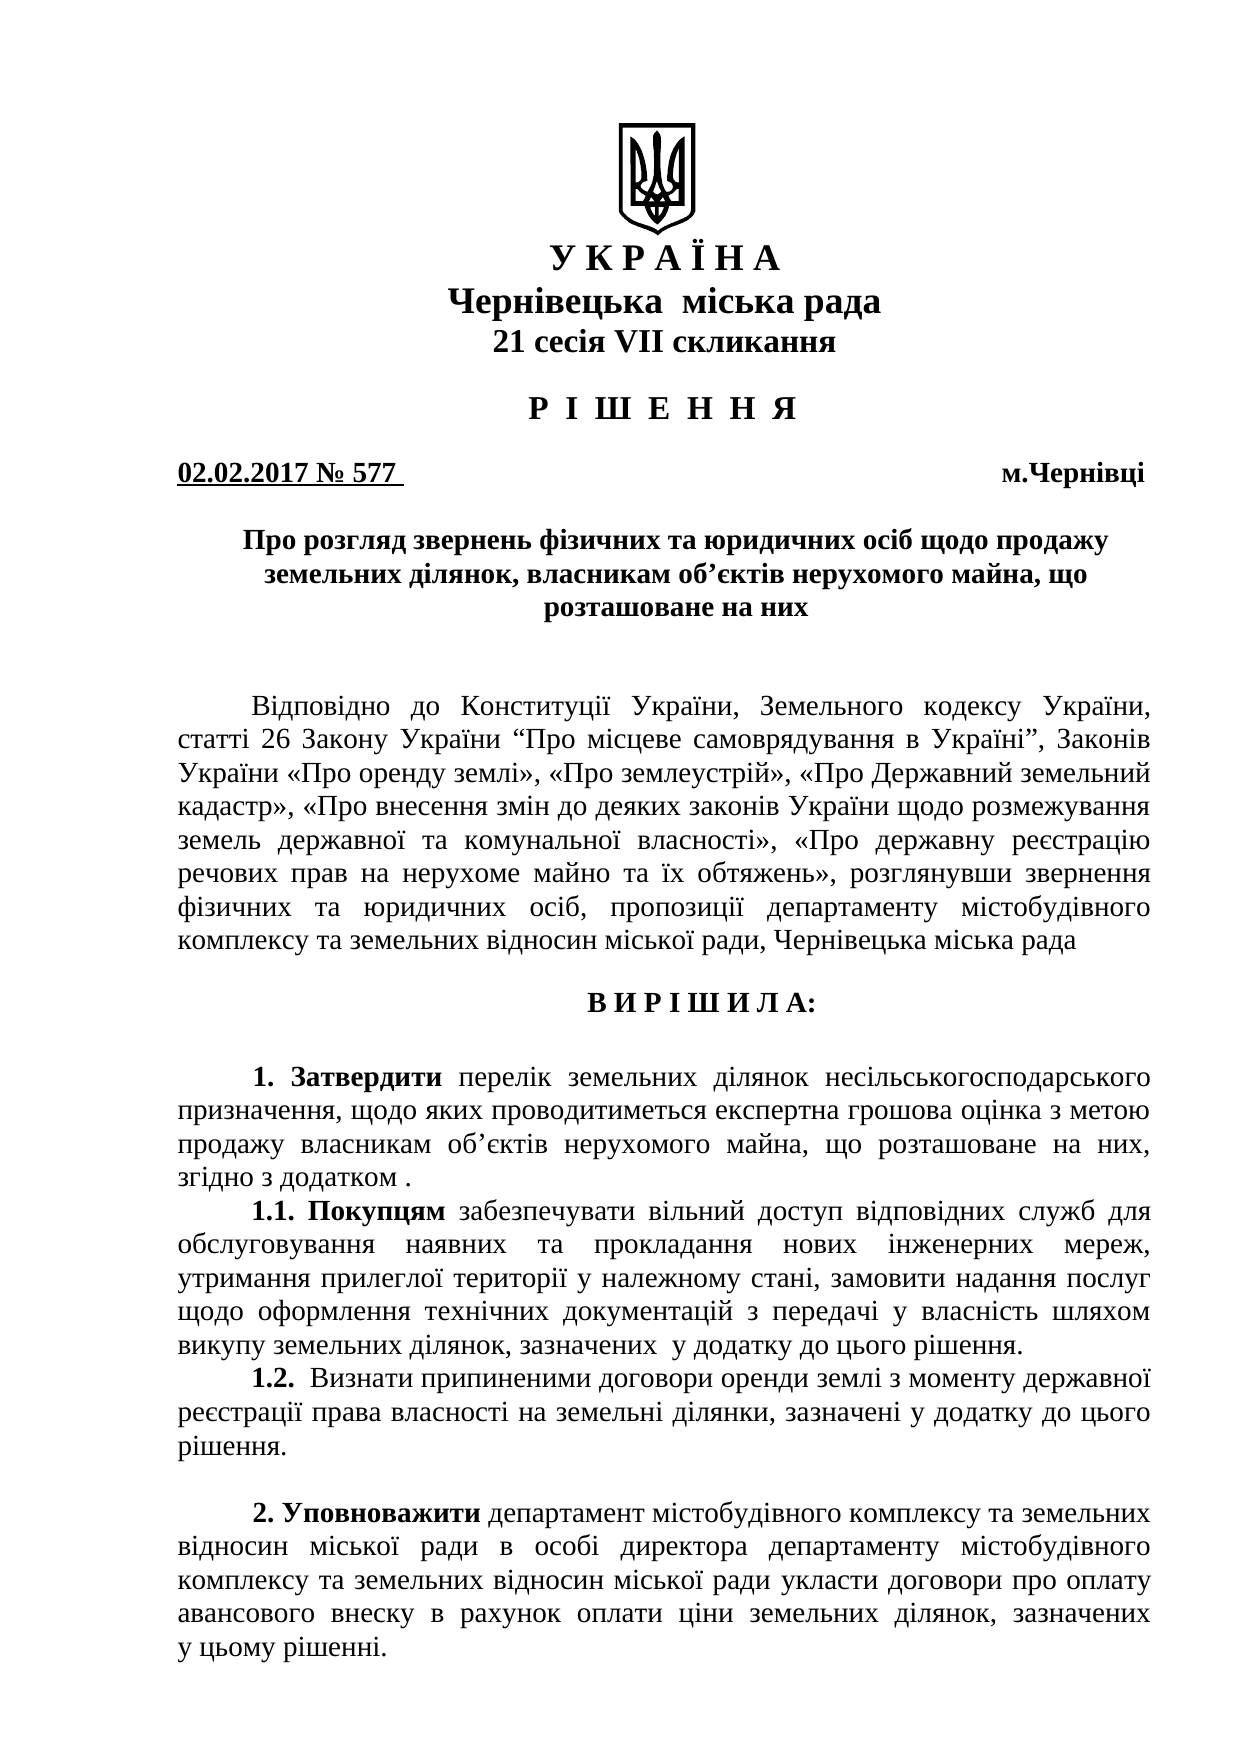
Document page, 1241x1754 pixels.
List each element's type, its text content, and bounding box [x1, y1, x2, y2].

text 1. Затвердити перелік земельних ділянок несільськогосподарського призначення, щодо яких проводитиметься експертна грошова оцінка з метою продажу власникам об’єктів нерухомого майна, що розташоване на них, згідно з додатком . [177, 1059, 1152, 1193]
subtitle Р І Ш Е Н Н Я [177, 388, 1147, 427]
text 02.02.2017 № 577 м.Чернівці [177, 455, 1152, 489]
table_header Про розгляд звернень фізичних та юридичних осіб щодо продажу земельних ділянок, власникам об’єктів нерухомого майна, що розташоване на них [189, 523, 1163, 631]
text В И Р І Ш И Л А: [177, 985, 1152, 1018]
text 2. Уповноважити департамент містобудівного комплексу та земельних відносин міської ради в особі директора департаменту містобудівного комплексу та земельних відносин міської ради укласти договори про оплату авансового внеску в рахунок оплати ціни земельних ділянок, зазначених у цьому рішенні. [177, 1495, 1152, 1662]
text Відповідно до Конституції України, Земельного кодексу України, статті 26 Закону України “Про місцеве самоврядування в Україні”, Законів України «Про оренду землі», «Про землеустрій», «Про Державний земельний кадастр», «Про внесення змін до деяких законів України щодо розмежування земель державної та комунальної власності», «Про державну реєстрацію речових прав на нерухоме майно та їх обтяжень», розглянувши звернення фізичних та юридичних осіб, пропозиції департаменту містобудівного комплексу та земельних відносин міської ради, Чернівецька міська рада [177, 688, 1152, 956]
text 1.2. Визнати припиненими договори оренди землі з моменту державної реєстрації права власності на земельні ділянки, зазначені у додатку до цього рішення. [177, 1361, 1152, 1461]
text 21 сесія VІІ скликання [177, 322, 1152, 360]
text У К Р А Ї Н А [177, 236, 1152, 279]
text Чернівецька міська рада [177, 279, 1152, 322]
text 1.1. Покупцям забезпечувати вільний доступ відповідних служб для обслуговування наявних та прокладання нових інженерних мереж, утримання прилеглої території у належному стані, замовити надання послуг щодо оформлення технічних документацій з передачі у власність шляхом викупу земельних ділянок, зазначених у додатку до цього рішення. [177, 1193, 1152, 1361]
